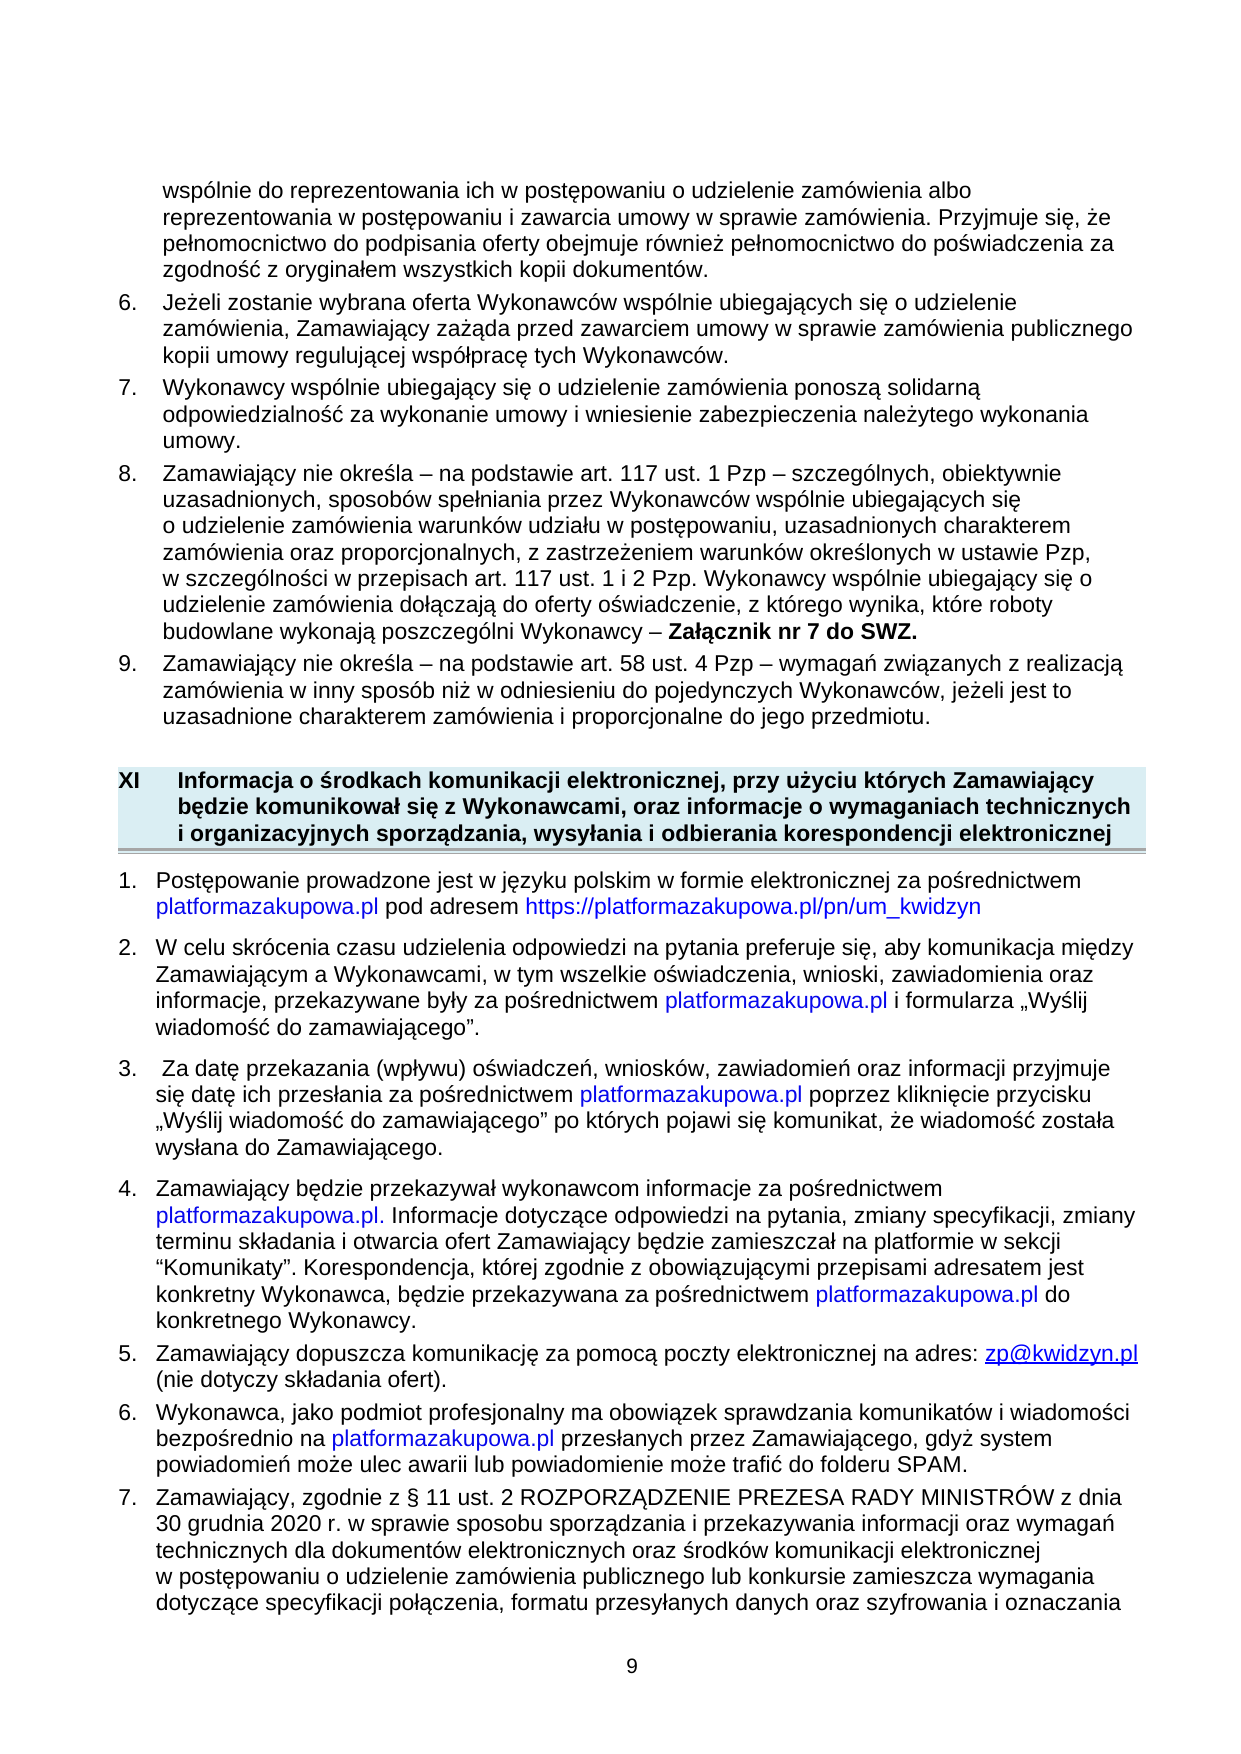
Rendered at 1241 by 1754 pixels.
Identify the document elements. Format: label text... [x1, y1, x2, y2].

list W celu skrócenia czasu udzielenia odpowiedzi na pytania preferuje się, aby komunikacja między Zamawiającym a Wykonawcami, w tym wszelkie oświadczenia, wnioski, zawiadomienia oraz informacje, przekazywane były za pośrednictwem platformazakupowa.pl i formularza „Wyślij wiadomość do zamawiającego”. [118, 934, 1146, 1040]
list Wykonawca, jako podmiot profesjonalny ma obowiązek sprawdzania komunikatów i wiadomości bezpośrednio na platformazakupowa.pl przesłanych przez Zamawiającego, gdyż system powiadomień może ulec awarii lub powiadomienie może trafić do folderu SPAM. [118, 1398, 1146, 1478]
list Zamawiający będzie przekazywał wykonawcom informacje za pośrednictwem platformazakupowa.pl. Informacje dotyczące odpowiedzi na pytania, zmiany specyfikacji, zmiany terminu składania i otwarcia ofert Zamawiający będzie zamieszczał na platformie w sekcji “Komunikaty”. Korespondencja, której zgodnie z obowiązującymi przepisami adresatem jest konkretny Wykonawca, będzie przekazywana za pośrednictwem platformazakupowa.pl do konkretnego Wykonawcy. [118, 1175, 1146, 1333]
list Zamawiający nie określa – na podstawie art. 58 ust. 4 Pzp – wymagań związanych z realizacją zamówienia w inny sposób niż w odniesieniu do pojedynczych Wykonawców, jeżeli jest to uzasadnione charakterem zamówienia i proporcjonalne do jego przedmiotu. [118, 650, 1146, 729]
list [118, 1484, 1146, 1616]
list Zamawiający nie określa – na podstawie art. 117 ust. 1 Pzp – szczególnych, obiektywnie uzasadnionych, sposobów spełniania przez Wykonawców wspólnie ubiegających się o udzielenie zamówienia warunków udziału w postępowaniu, uzasadnionych charakterem zamówienia oraz proporcjonalnych, z zastrzeżeniem warunków określonych w ustawie Pzp, w szczególności w przepisach art. 117 ust. 1 i 2 Pzp. Wykonawcy wspólnie ubiegający się o udzielenie zamówienia dołączają do oferty oświadczenie, z którego wynika, które roboty budowlane wykonają poszczególni Wykonawcy – Załącznik nr 7 do SWZ. [118, 459, 1146, 644]
list Za datę przekazania (wpływu) oświadczeń, wniosków, zawiadomień oraz informacji przyjmuje się datę ich przesłania za pośrednictwem platformazakupowa.pl poprzez kliknięcie przycisku „Wyślij wiadomość do zamawiającego” po których pojawi się komunikat, że wiadomość została wysłana do Zamawiającego. [118, 1055, 1146, 1160]
list Zamawiający dopuszcza komunikację za pomocą poczty elektronicznej na adres: zp@kwidzyn.pl (nie dotyczy składania ofert). [118, 1339, 1146, 1392]
list Wykonawcy wspólnie ubiegający się o udzielenie zamówienia ponoszą solidarną odpowiedzialność za wykonanie umowy i wniesienie zabezpieczenia należytego wykonania umowy. [118, 374, 1146, 453]
list Postępowanie prowadzone jest w języku polskim w formie elektronicznej za pośrednictwem platformazakupowa.pl pod adresem https://platformazakupowa.pl/pn/um_kwidzyn [118, 867, 1146, 919]
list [118, 177, 1146, 283]
list Jeżeli zostanie wybrana oferta Wykonawców wspólnie ubiegających się o udzielenie zamówienia, Zamawiający zażąda przed zawarciem umowy w sprawie zamówienia publicznego kopii umowy regulującej współpracę tych Wykonawców. [118, 289, 1146, 368]
text XI Informacja o środkach komunikacji elektronicznej, przy użyciu których Zamawiający będzie komunikował się z Wykonawcami, oraz informacje o wymaganiach technicznych i organizacyjnych sporządzania, wysyłania i odbierania korespondencji elektronicznej [118, 767, 1146, 848]
